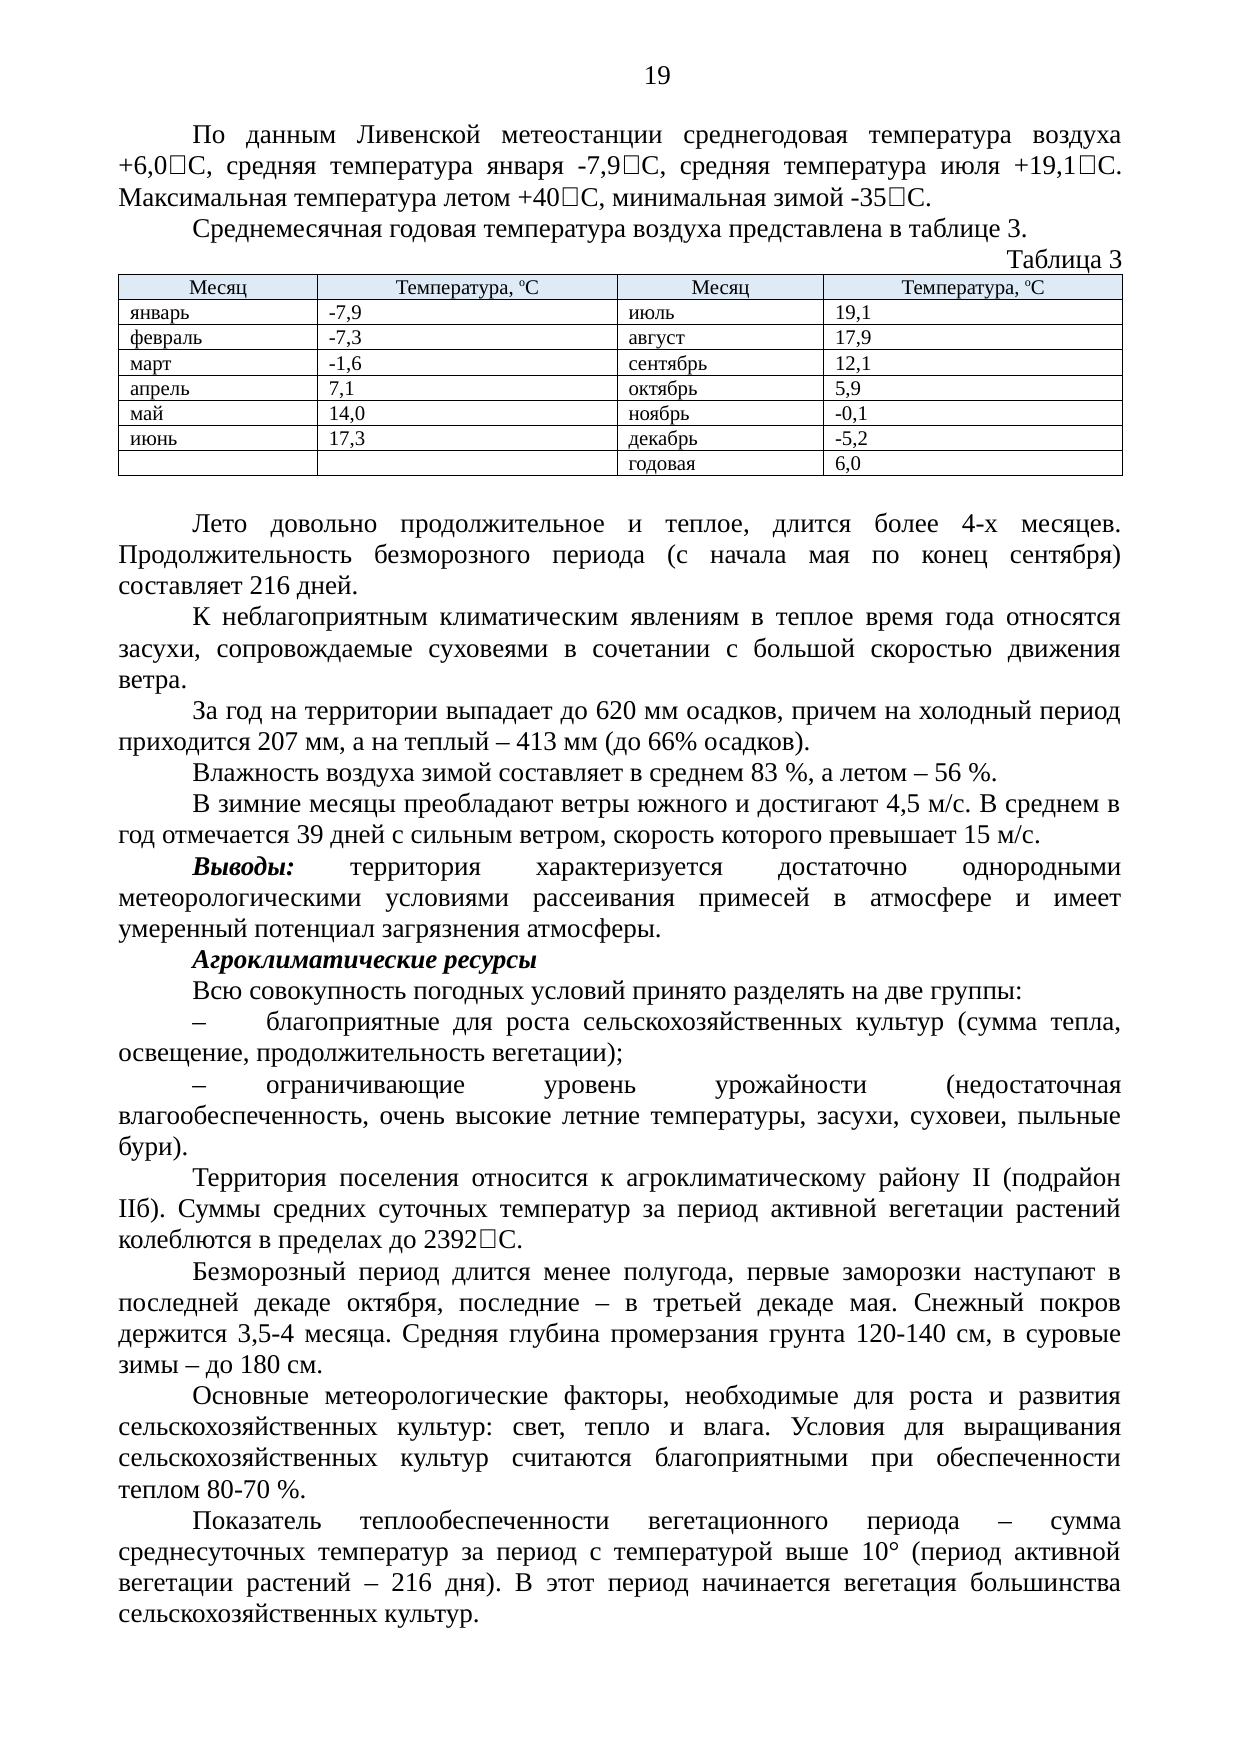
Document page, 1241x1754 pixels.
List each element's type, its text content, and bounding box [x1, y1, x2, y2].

text Среднемесячная годовая температура воздуха представлена в таблице 3. [118, 212, 1122, 243]
table_cell -5,2 [824, 426, 1122, 450]
text Безморозный период длится менее полугода, первые заморозки наступают в последней декаде октября, последние – в третьей декаде мая. Снежный покров держится 3,5-4 месяца. Средняя глубина промерзания грунта 120-140 см, в суровые зимы ‒ до 180 см. [118, 1255, 1122, 1379]
table_cell сентябрь [618, 350, 823, 374]
table_cell 17,9 [824, 325, 1122, 349]
text За год на территории выпадает до 620 мм осадков, причем на холодный период приходится 207 мм, а на теплый – 413 мм (до 66% осадков). [118, 694, 1122, 756]
table_cell март [119, 350, 317, 374]
table_header Температура, оС [318, 275, 617, 299]
table_cell ноябрь [618, 401, 823, 425]
table_cell апрель [119, 376, 317, 399]
table_cell -7,3 [318, 325, 617, 349]
table_cell 6,0 [824, 451, 1122, 475]
table_cell [119, 451, 317, 475]
table_cell 12,1 [824, 350, 1122, 374]
list ограничивающие уровень урожайности (недостаточная влагообеспеченность, очень высокие летние температуры, засухи, суховеи, пыльные бури). [118, 1068, 1122, 1161]
list благоприятные для роста сельскохозяйственных культур (сумма тепла, освещение, продолжительность вегетации); [118, 1005, 1122, 1068]
table_cell 17,3 [318, 426, 617, 450]
text По данным Ливенской метеостанции среднегодовая температура воздуха +6,0С, средняя температура января -7,9С, средняя температура июля +19,1С. Максимальная температура летом +40С, минимальная зимой -35С. [118, 118, 1122, 212]
text Лето довольно продолжительное и теплое, длится более 4-х месяцев. Продолжительность безморозного периода (с начала мая по конец сентября) составляет 216 дней. [118, 507, 1122, 601]
text Основные метеорологические факторы, необходимые для роста и развития сельскохозяйственных культур: свет, тепло и влага. Условия для выращивания сельскохозяйственных культур считаются благоприятными при обеспеченности теплом 80-70 %. [118, 1379, 1122, 1504]
table_cell июнь [119, 426, 317, 450]
table_cell май [119, 401, 317, 425]
table_cell годовая [618, 451, 823, 475]
table_header Месяц [618, 275, 823, 299]
table_cell 14,0 [318, 401, 617, 425]
table_cell -1,6 [318, 350, 617, 374]
table_cell 19,1 [824, 300, 1122, 324]
table_cell февраль [119, 325, 317, 349]
table_header Месяц [119, 275, 317, 299]
text Территория поселения относится к агроклиматическому району II (подрайон IIб). Суммы средних суточных температур за период активной вегетации растений колеблются в пределах до 2392С. [118, 1161, 1122, 1255]
table_cell [318, 451, 617, 475]
table_cell 5,9 [824, 376, 1122, 399]
table_cell -0,1 [824, 401, 1122, 425]
table_cell январь [119, 300, 317, 324]
text Таблица 3 [118, 243, 1122, 274]
text К неблагоприятным климатическим явлениям в теплое время года относятся засухи, сопровождаемые суховеями в сочетании с большой скоростью движения ветра. [118, 601, 1122, 694]
text Агроклиматические ресурсы [118, 943, 1122, 974]
text Всю совокупность погодных условий принято разделять на две группы: [118, 974, 1122, 1005]
text В зимние месяцы преобладают ветры южного и достигают 4,5 м/с. В среднем в год отмечается 39 дней с сильным ветром, скорость которого превышает 15 м/с. [118, 787, 1122, 850]
table_cell декабрь [618, 426, 823, 450]
table_cell -7,9 [318, 300, 617, 324]
text Выводы: территория характеризуется достаточно однородными метеорологическими условиями рассеивания примесей в атмосфере и имеет умеренный потенциал загрязнения атмосферы. [118, 850, 1122, 943]
table_header Температура, оС [824, 275, 1122, 299]
table_cell октябрь [618, 376, 823, 399]
table_cell 7,1 [318, 376, 617, 399]
table_cell август [618, 325, 823, 349]
text Влажность воздуха зимой составляет в среднем 83 %, а летом ‒ 56 %. [118, 756, 1122, 787]
text Показатель теплообеспеченности вегетационного периода ‒ сумма среднесуточных температур за период с температурой выше 10° (период активной вегетации растений – 216 дня). В этот период начинается вегетация большинства сельскохозяйственных культур. [118, 1504, 1122, 1628]
table_cell июль [618, 300, 823, 324]
